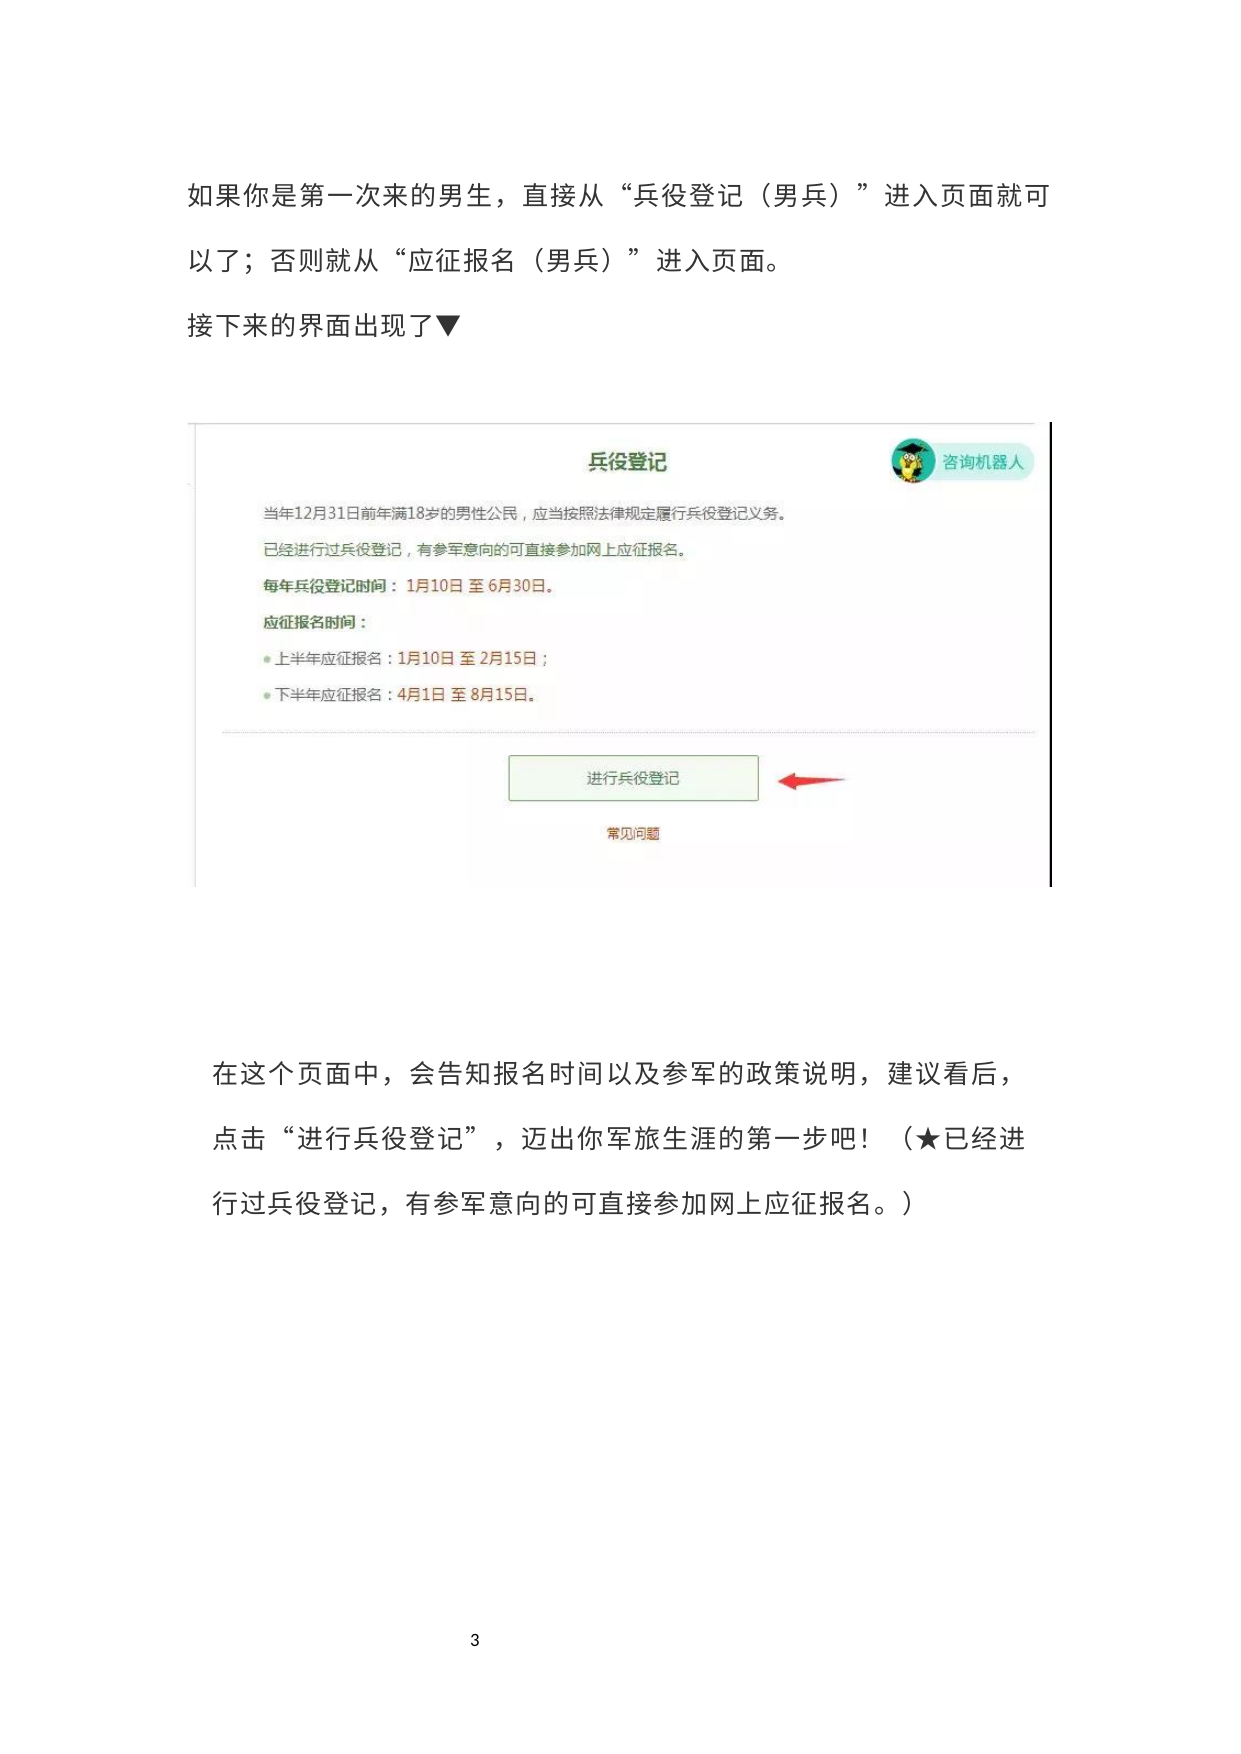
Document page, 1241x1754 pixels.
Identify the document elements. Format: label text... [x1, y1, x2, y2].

list 接下来的界面出现了▼ [187, 292, 1053, 357]
picture [187, 422, 1052, 887]
list 如果你是第一次来的男生，直接从“兵役登记（男兵）”进入页面就可以了；否则就从“应征报名（男兵）”进入页面。 [187, 162, 1053, 292]
text 在这个页面中，会告知报名时间以及参军的政策说明，建议看后，点击“进行兵役登记”，迈出你军旅生涯的第一步吧！（★已经进行过兵役登记，有参军意向的可直接参加网上应征报名。） [212, 1039, 1028, 1234]
